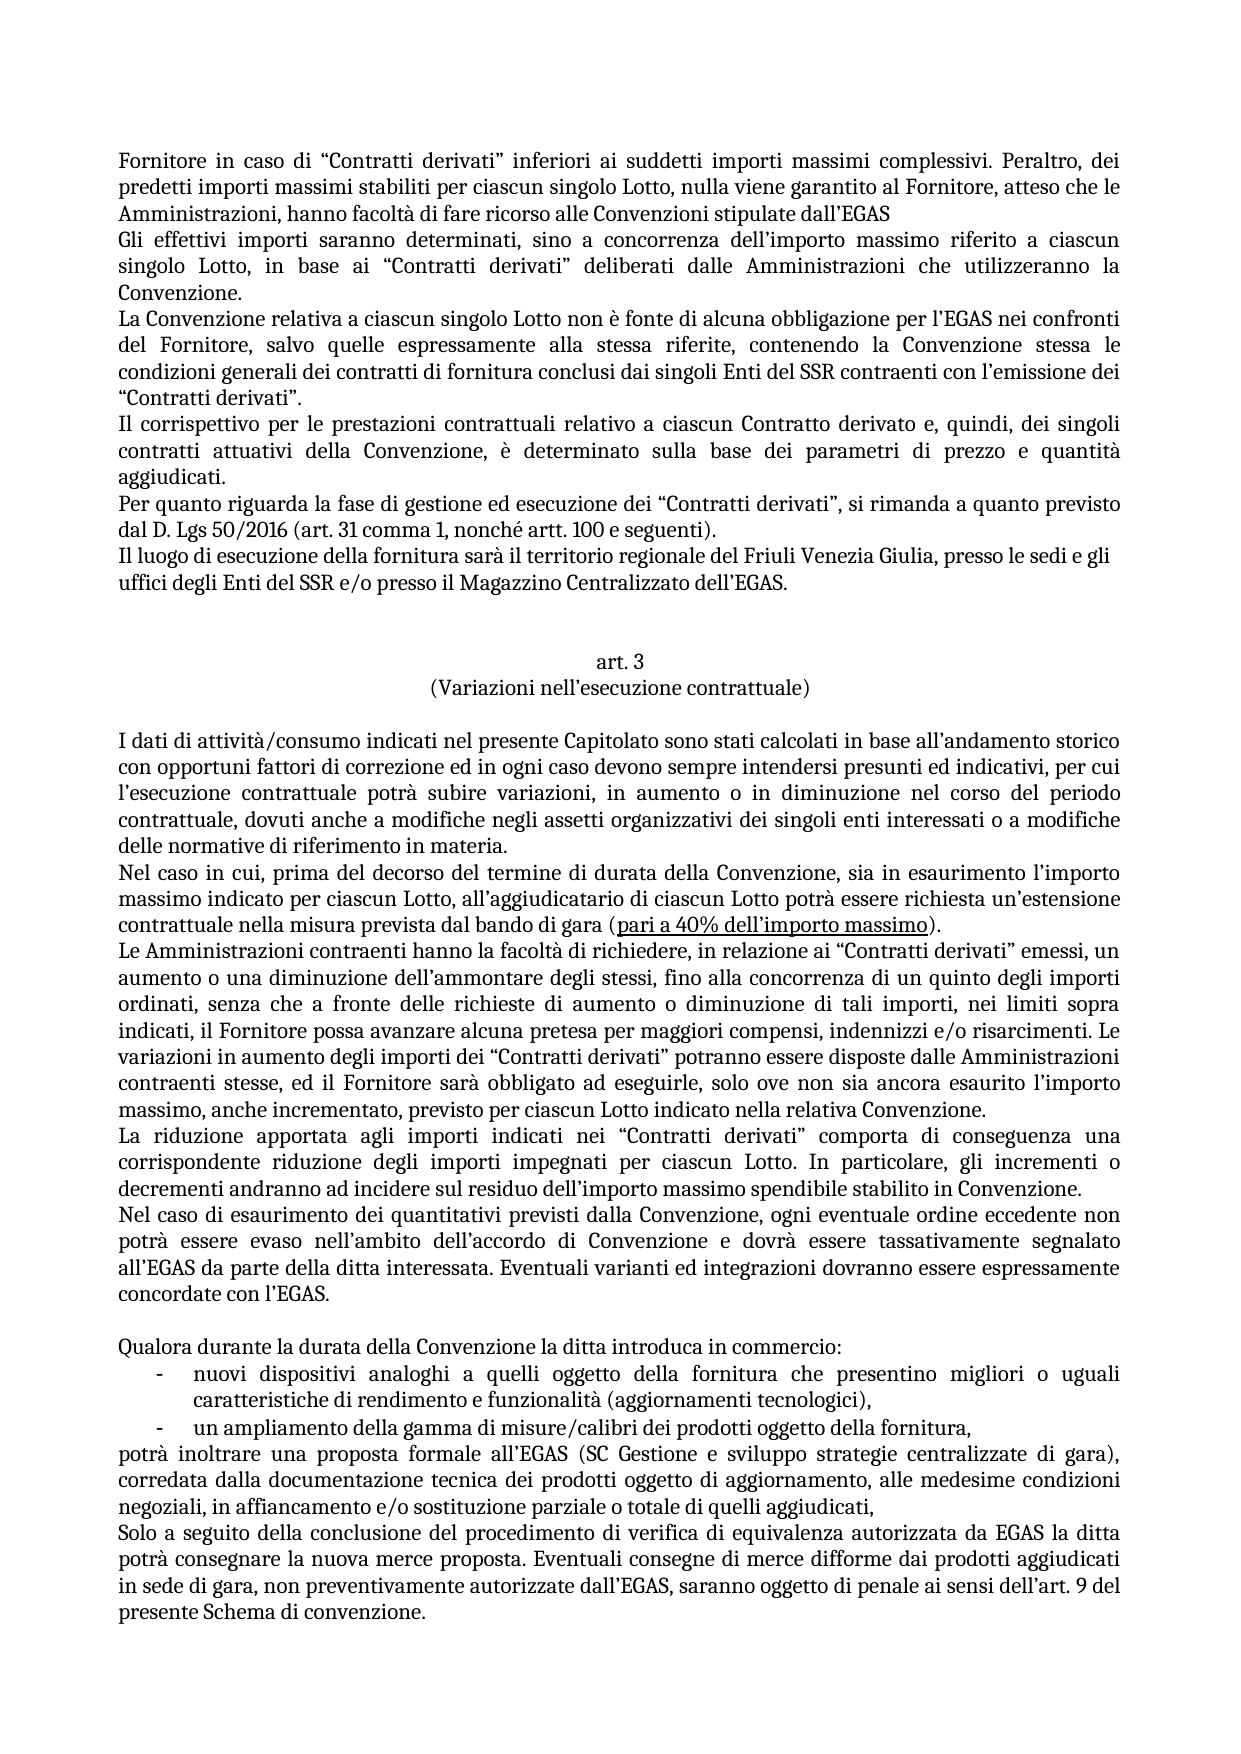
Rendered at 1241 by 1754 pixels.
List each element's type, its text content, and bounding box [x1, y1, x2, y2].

text art. 3 [118, 648, 1122, 675]
list nuovi dispositivi analoghi a quelli oggetto della fornitura che presentino migliori o uguali caratteristiche di rendimento e funzionalità (aggiornamenti tecnologici), [156, 1360, 1122, 1413]
text relativa a ciascun singolo Lotto non è fonte di alcuna obbligazione per l’EGAS nei confronti del Fornitore, salvo quelle espressamente alla stessa riferite, contenendo stessa le condizioni generali dei contratti di fornitura conclusi dai singoli Enti del SSR contraenti con l’emissione dei “Contratti derivati”. [118, 306, 1122, 411]
text Nel caso di esaurimento dei quantitativi previsti dalla Convenzione, ogni eventuale ordine eccedente non potrà essere evaso nell’ambito dell’accordo di Convenzione e dovrà essere tassativamente segnalato all’EGAS da parte della ditta interessata. Eventuali varianti ed integrazioni dovranno essere espressamente concordate con l’EGAS. [118, 1202, 1122, 1307]
text Solo a seguito della conclusione del procedimento di verifica di equivalenza autorizzata da EGAS la ditta potrà consegnare la nuova merce proposta. Eventuali consegne di merce difforme dai prodotti aggiudicati in sede di gara, non preventivamente autorizzate dall’EGAS, saranno oggetto di penale ai sensi dell’art. 9 del presente Schema di convenzione. [118, 1520, 1122, 1625]
text potrà inoltrare una proposta formale all’EGAS (SC Gestione e sviluppo strategie centralizzate di gara), corredata dalla documentazione tecnica dei prodotti oggetto di aggiornamento, alle medesime condizioni negoziali, in affiancamento e/o sostituzione parziale o totale di quelli aggiudicati, [118, 1441, 1122, 1520]
text Qualora durante la durata della Convenzione la ditta introduca in commercio: [118, 1334, 1122, 1360]
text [118, 148, 1122, 227]
text Il luogo di esecuzione della fornitura sarà il territorio regionale del Friuli Venezia Giulia, presso le sedi e gli uffici degli Enti del SSR e/o presso il Magazzino Centralizzato dell’EGAS. [118, 543, 1122, 596]
text (Variazioni nell’esecuzione contrattuale) [118, 675, 1122, 701]
text Nel caso in cui, prima del decorso del termine di durata della Convenzione, sia in esaurimento l’importo massimo indicato per ciascun Lotto, all’aggiudicatario di ciascun Lotto potrà essere richiesta un’estensione contrattuale nella misura prevista dal bando di gara (pari a 40% dell’importo massimo). [118, 859, 1122, 938]
list un ampliamento della gamma di misure/calibri dei prodotti oggetto della fornitura, [156, 1413, 1122, 1441]
text Per quanto riguarda la fase di gestione ed esecuzione dei “Contratti derivati”, si rimanda a quanto previsto dal D. Lgs 50/2016 (art. 31 comma 1, nonché artt. 100 e seguenti). [118, 490, 1122, 543]
text I dati di attività/consumo indicati nel presente Capitolato sono stati calcolati in base all’andamento storico con opportuni fattori di correzione ed in ogni caso devono sempre intendersi presunti ed indicativi, per cui l’esecuzione contrattuale potrà subire variazioni, in aumento o in diminuzione nel corso del periodo contrattuale, dovuti anche a modifiche negli assetti organizzativi dei singoli enti interessati o a modifiche delle normative di riferimento in materia. [118, 727, 1122, 859]
text Le Amministrazioni contraenti hanno la facoltà di richiedere, in relazione ai “Contratti derivati” emessi, un aumento o una diminuzione dell’ammontare degli stessi, fino alla concorrenza di un quinto degli importi ordinati, senza che a fronte delle richieste di aumento o diminuzione di tali importi, nei limiti sopra indicati, il Fornitore possa avanzare alcuna pretesa per maggiori compensi, indennizzi e/o risarcimenti. Le variazioni in aumento degli importi dei “Contratti derivati” potranno essere disposte dalle Amministrazioni contraenti stesse, ed il Fornitore sarà obbligato ad eseguirle, solo ove non sia ancora esaurito l’importo massimo, anche incrementato, previsto per ciascun Lotto indicato nella relativa Convenzione. [118, 938, 1122, 1123]
text La riduzione apportata agli importi indicati nei “Contratti derivati” comporta di conseguenza una corrispondente riduzione degli importi impegnati per ciascun Lotto. In particolare, gli incrementi o decrementi andranno ad incidere sul residuo dell’importo massimo spendibile stabilito in Convenzione. [118, 1123, 1122, 1202]
text Gli effettivi importi saranno determinati, sino a concorrenza dell’importo massimo riferito a ciascun singolo Lotto, in base ai “Contratti derivati” deliberati dalle Amministrazioni che utilizzeranno [118, 227, 1122, 306]
text Il corrispettivo per le prestazioni contrattuali relativo a ciascun Contratto derivato e, quindi, dei singoli contratti attuativi della Convenzione, è determinato sulla base dei parametri di prezzo e quantità aggiudicati. [118, 411, 1122, 490]
